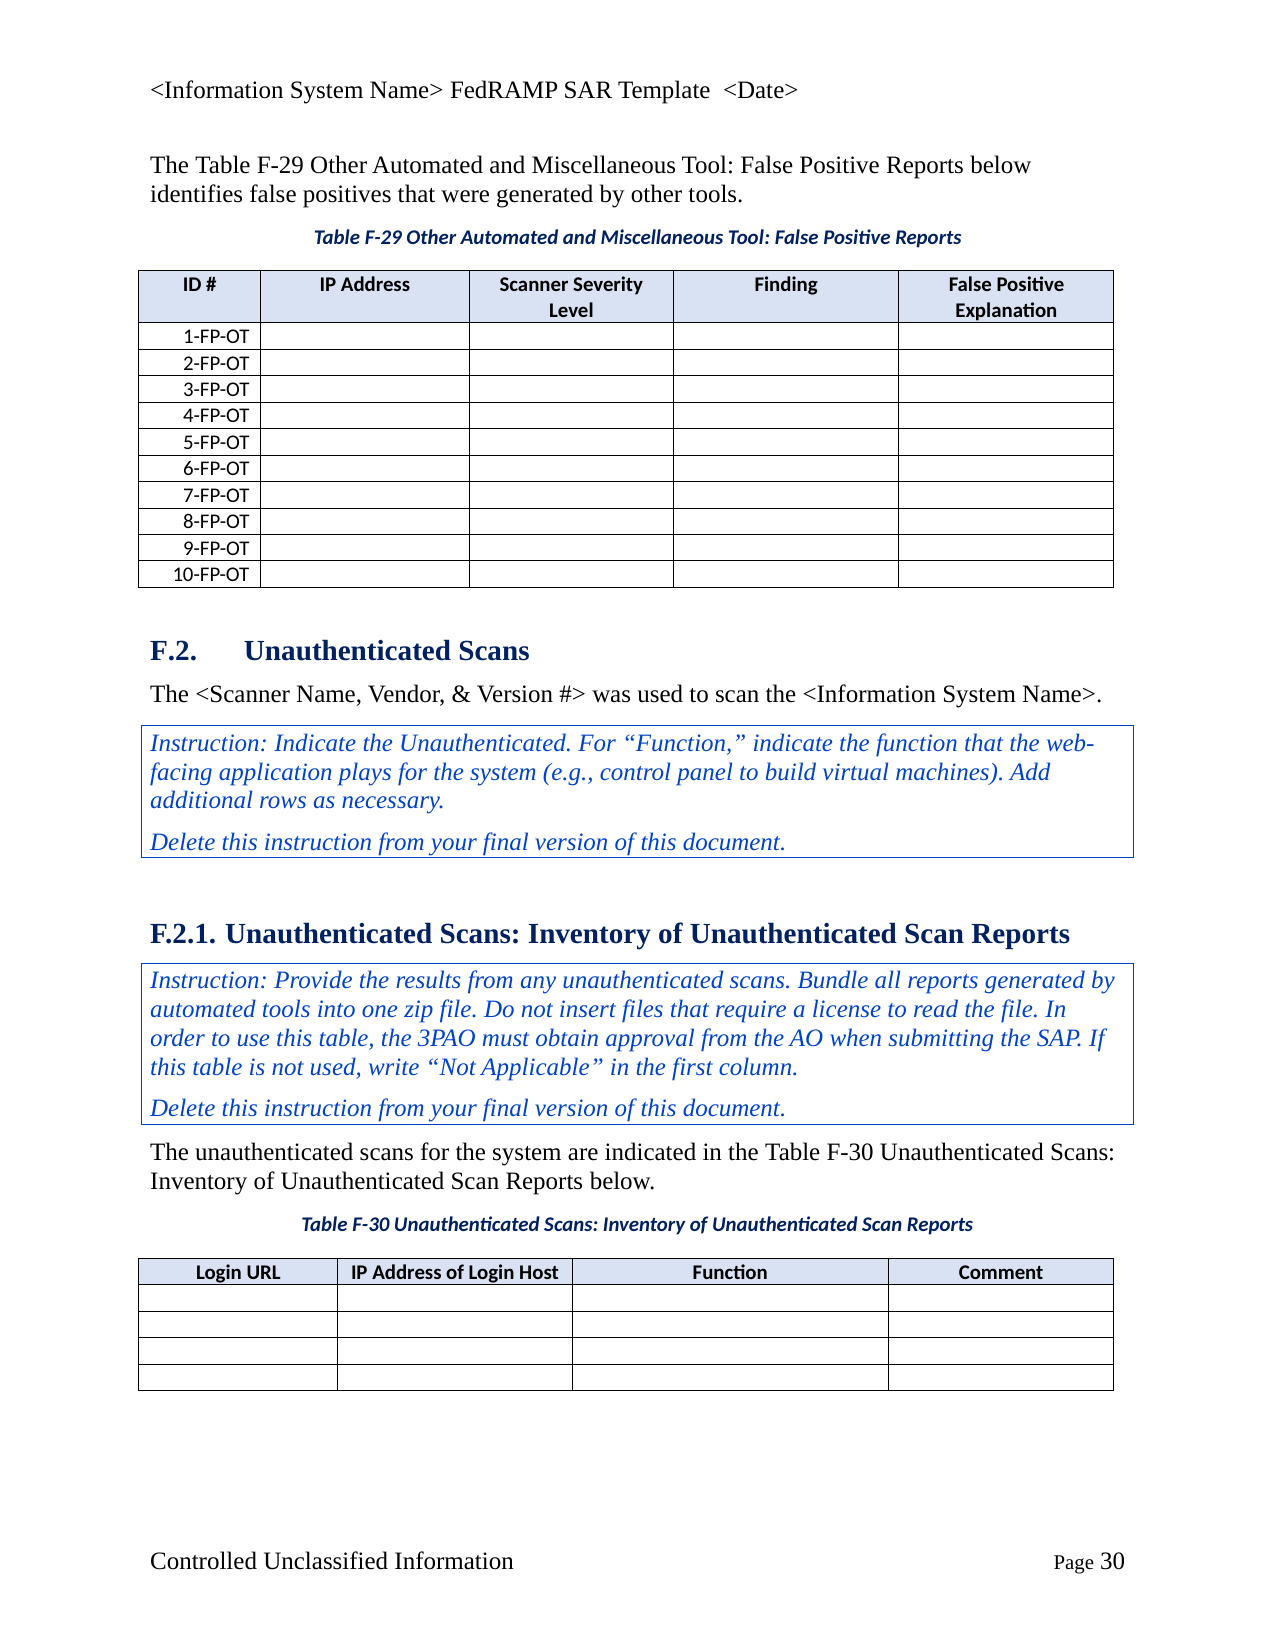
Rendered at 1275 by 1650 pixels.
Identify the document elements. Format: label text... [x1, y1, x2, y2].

text Instruction: Provide the results from any unauthenticated scans. Bundle all reports generated by automated tools into one zip file. Do not insert files that require a license to read the file. In order to use this table, the 3PAO must obtain approval from the AO when submitting the SAP. If this table is not used, write “Not Applicable” in the first column. [142, 964, 1133, 1081]
table_cell 7-FP-OT [139, 482, 260, 507]
table_header IP Address [261, 271, 469, 322]
table_cell [261, 429, 469, 454]
table_cell [899, 535, 1113, 560]
table_cell [261, 376, 469, 402]
table_cell [674, 509, 898, 534]
table_cell [674, 350, 898, 375]
table_cell [899, 429, 1113, 454]
subtitle Unauthenticated Scans: Inventory of Unauthenticated Scan Reports [150, 916, 1125, 950]
table_cell 5-FP-OT [139, 429, 260, 454]
table_cell [139, 1338, 337, 1364]
table_cell [470, 535, 673, 560]
table_cell 2-FP-OT [139, 350, 260, 375]
table_cell 8-FP-OT [139, 509, 260, 534]
table_cell [889, 1312, 1113, 1337]
table_header Login URL [139, 1259, 337, 1284]
table_cell [470, 456, 673, 481]
table_cell [899, 376, 1113, 402]
table_header Comment [889, 1259, 1113, 1284]
table_cell [338, 1285, 572, 1311]
table_cell [261, 561, 469, 587]
table_cell 3-FP-OT [139, 376, 260, 402]
table_cell [899, 403, 1113, 428]
table_cell [899, 350, 1113, 375]
table_cell 6-FP-OT [139, 456, 260, 481]
table_cell [470, 429, 673, 454]
table_cell [674, 323, 898, 349]
table_cell [889, 1338, 1113, 1364]
table_cell [470, 561, 673, 587]
table_cell [470, 350, 673, 375]
table_header Finding [674, 271, 898, 322]
table_cell [470, 323, 673, 349]
table_cell [338, 1365, 572, 1390]
table_cell [139, 1312, 337, 1337]
table_cell [899, 482, 1113, 507]
table_cell [899, 456, 1113, 481]
table_cell [261, 350, 469, 375]
table_cell [674, 561, 898, 587]
table_cell [470, 482, 673, 507]
table_cell [573, 1365, 888, 1390]
table_cell [261, 509, 469, 534]
table_cell [674, 403, 898, 428]
table_cell [470, 509, 673, 534]
table_cell [261, 456, 469, 481]
text Delete this instruction from your final version of this document. [142, 823, 1133, 857]
table_cell [674, 376, 898, 402]
table_cell 4-FP-OT [139, 403, 260, 428]
table_cell [674, 535, 898, 560]
table_cell 9-FP-OT [139, 535, 260, 560]
table_cell [573, 1285, 888, 1311]
table_cell [139, 1285, 337, 1311]
table_cell 1-FP-OT [139, 323, 260, 349]
table_cell [470, 376, 673, 402]
table_cell [573, 1312, 888, 1337]
table_cell [338, 1312, 572, 1337]
table_header Scanner Severity Level [470, 271, 673, 322]
table_header Function [573, 1259, 888, 1284]
text Delete this instruction from your final version of this document. [142, 1090, 1133, 1124]
text The was used to scan the . [150, 679, 1125, 708]
table_header IP Address of Login Host [338, 1259, 572, 1284]
table_cell [261, 535, 469, 560]
table_cell [889, 1365, 1113, 1390]
table_cell [261, 403, 469, 428]
table_cell [338, 1338, 572, 1364]
subtitle Unauthenticated Scans [150, 633, 1125, 667]
table_cell [261, 482, 469, 507]
text Instruction: Indicate the Unauthenticated. For “Function,” indicate the function that the web-facing application plays for the system (e.g., control panel to build virtual machines). Add additional rows as necessary. [142, 726, 1133, 814]
table_cell [674, 456, 898, 481]
table_cell [899, 323, 1113, 349]
table_cell [674, 429, 898, 454]
table_cell [573, 1338, 888, 1364]
table_cell 10-FP-OT [139, 561, 260, 587]
table_cell [674, 482, 898, 507]
table_cell [899, 509, 1113, 534]
table_header False Positive Explanation [899, 271, 1113, 322]
table_cell [139, 1365, 337, 1390]
table_cell [470, 403, 673, 428]
table_cell [899, 561, 1113, 587]
table_cell [261, 323, 469, 349]
table_cell [889, 1285, 1113, 1311]
table_header ID # [139, 271, 260, 322]
